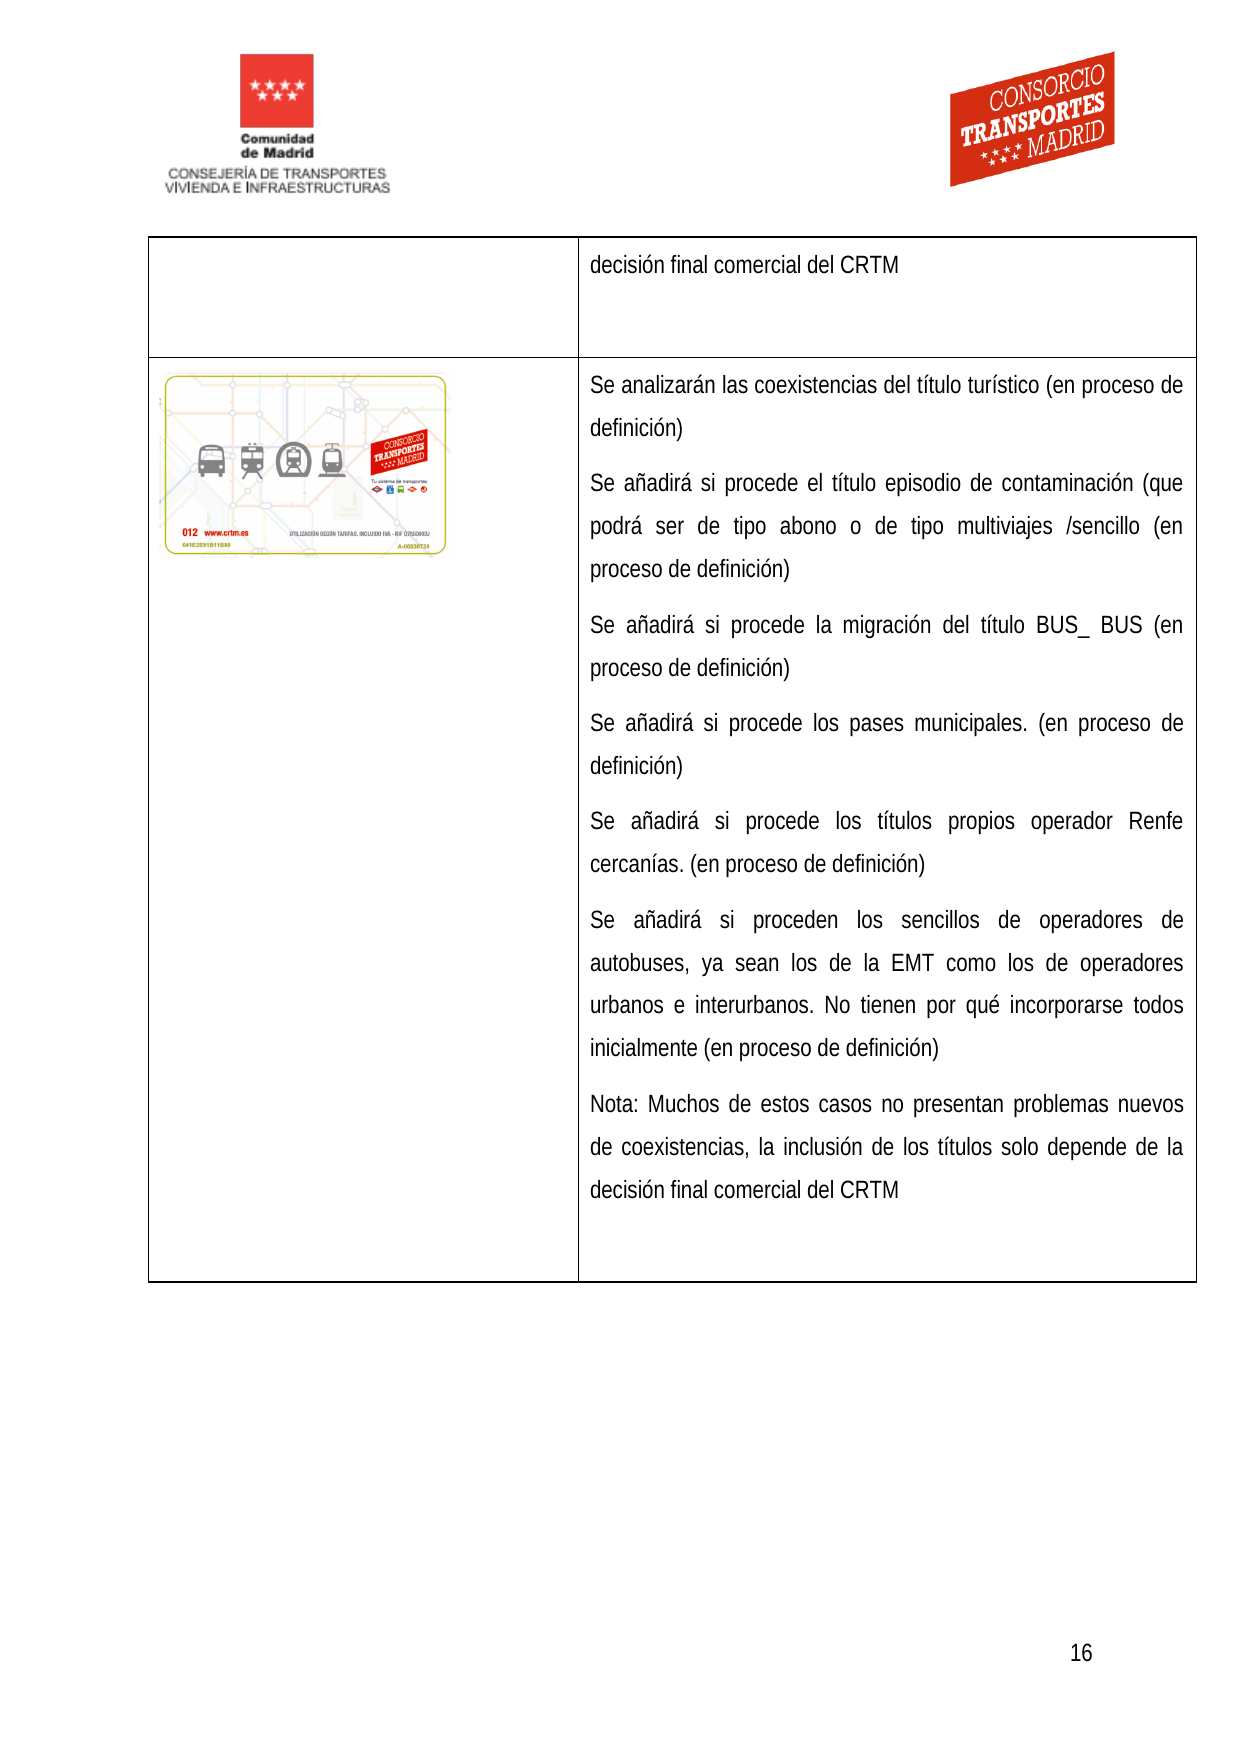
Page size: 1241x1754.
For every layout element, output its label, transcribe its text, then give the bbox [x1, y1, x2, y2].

table_header [149, 238, 578, 357]
table_cell Se analizarán las coexistencias del título turístico (en proceso de definición) Se añadirá si procede el título episodio de contaminación (que podrá ser de tipo abono o de tipo multiviajes /sencillo (en proceso de definición) Se añadirá si procede la migración del título BUS_ BUS (en proceso de definición) Se añadirá si procede los pases municipales. (en proceso de definición) Se añadirá si procede los títulos propios operador Renfe cercanías. (en proceso de definición) Se añadirá si proceden los sencillos de operadores de autobuses, ya sean los de la EMT como los de operadores urbanos e interurbanos. No tienen por qué incorporarse todos inicialmente (en proceso de definición) Nota: Muchos de estos casos no presentan problemas nuevos de coexistencias, la inclusión de los títulos solo depende de la decisión final comercial del CRTM [579, 358, 1196, 1281]
table_cell [149, 358, 578, 1281]
picture [174, 46, 1118, 191]
